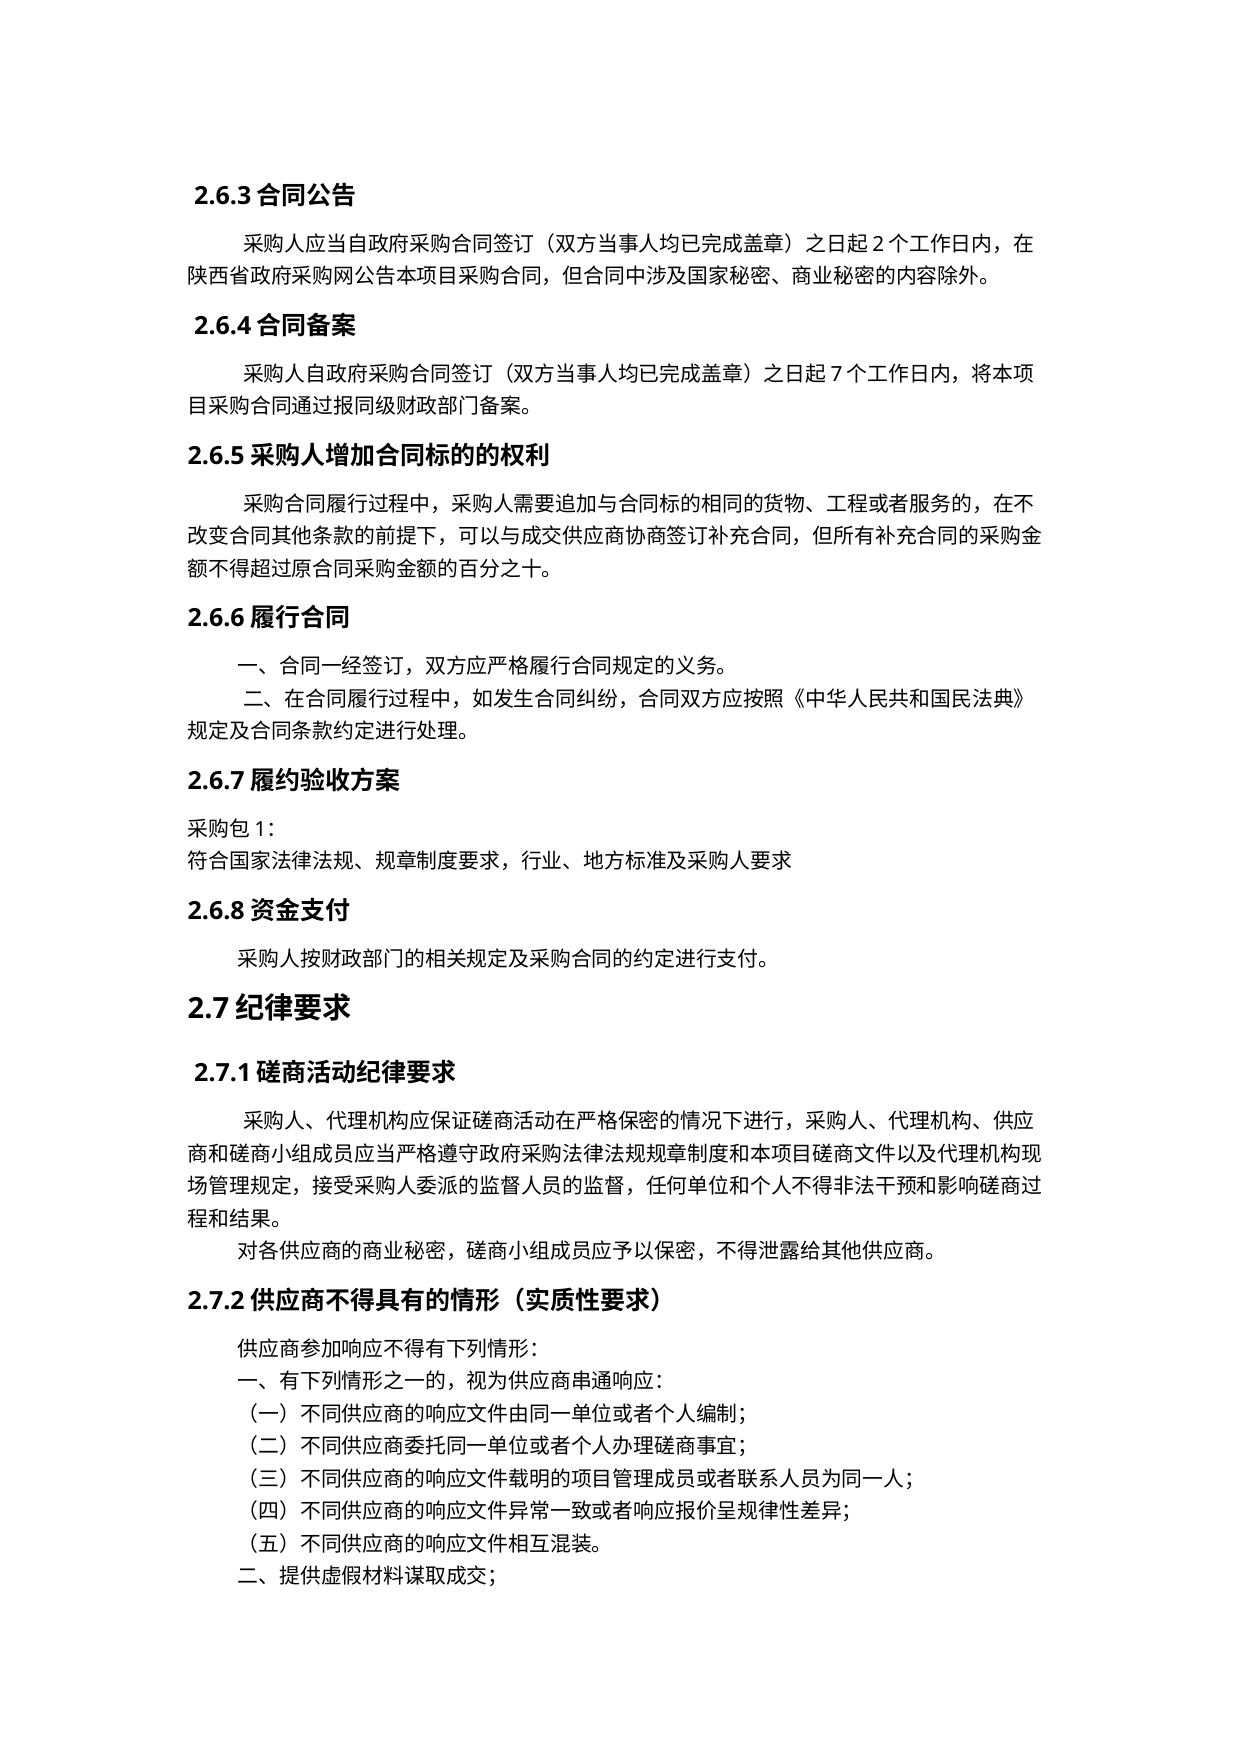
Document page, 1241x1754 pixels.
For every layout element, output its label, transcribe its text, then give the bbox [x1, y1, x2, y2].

text 一、有下列情形之一的，视为供应商串通响应： [187, 1364, 1053, 1397]
text （二）不同供应商委托同一单位或者个人办理磋商事宜； [187, 1429, 1053, 1462]
text 对各供应商的商业秘密，磋商小组成员应予以保密，不得泄露给其他供应商。 [187, 1234, 1053, 1267]
text （四）不同供应商的响应文件异常一致或者响应报价呈规律性差异； [187, 1494, 1053, 1527]
text 采购人、代理机构应保证磋商活动在严格保密的情况下进行，采购人、代理机构、供应商和磋商小组成员应当严格遵守政府采购法律法规规章制度和本项目磋商文件以及代理机构现场管理规定，接受采购人委派的监督人员的监督，任何单位和个人不得非法干预和影响磋商过程和结果。 [187, 1104, 1053, 1234]
text 供应商参加响应不得有下列情形： [187, 1332, 1053, 1364]
text 符合国家法律法规、规章制度要求，行业、地方标准及采购人要求 [187, 844, 1053, 877]
text 2.6.6履行合同 [187, 584, 1053, 649]
text （三）不同供应商的响应文件载明的项目管理成员或者联系人员为同一人； [187, 1462, 1053, 1494]
text 二、提供虚假材料谋取成交； [187, 1559, 1053, 1592]
text 采购人应当自政府采购合同签订（双方当事人均已完成盖章）之日起2个工作日内，在陕西省政府采购网公告本项目采购合同，但合同中涉及国家秘密、商业秘密的内容除外。 [187, 227, 1053, 292]
text 2.6.8资金支付 [187, 877, 1053, 942]
text 2.6.4合同备案 [187, 292, 1053, 357]
text 二、在合同履行过程中，如发生合同纠纷，合同双方应按照《中华人民共和国民法典》规定及合同条款约定进行处理。 [187, 682, 1053, 747]
text 采购合同履行过程中，采购人需要追加与合同标的相同的货物、工程或者服务的，在不改变合同其他条款的前提下，可以与成交供应商协商签订补充合同，但所有补充合同的采购金额不得超过原合同采购金额的百分之十。 [187, 487, 1053, 584]
text 2.6.5采购人增加合同标的的权利 [187, 422, 1053, 487]
text 采购人自政府采购合同签订（双方当事人均已完成盖章）之日起7个工作日内，将本项目采购合同通过报同级财政部门备案。 [187, 357, 1053, 422]
text 2.6.7履约验收方案 [187, 747, 1053, 812]
text 采购包1： [187, 812, 1053, 844]
text 2.7.1磋商活动纪律要求 [187, 1039, 1053, 1104]
text （一）不同供应商的响应文件由同一单位或者个人编制； [187, 1397, 1053, 1429]
text 采购人按财政部门的相关规定及采购合同的约定进行支付。 [187, 942, 1053, 974]
text 2.7纪律要求 [187, 974, 1053, 1039]
text 2.7.2供应商不得具有的情形（实质性要求） [187, 1267, 1053, 1332]
text 2.6.3合同公告 [187, 162, 1053, 227]
text （五）不同供应商的响应文件相互混装。 [187, 1527, 1053, 1559]
text 一、合同一经签订，双方应严格履行合同规定的义务。 [187, 649, 1053, 682]
